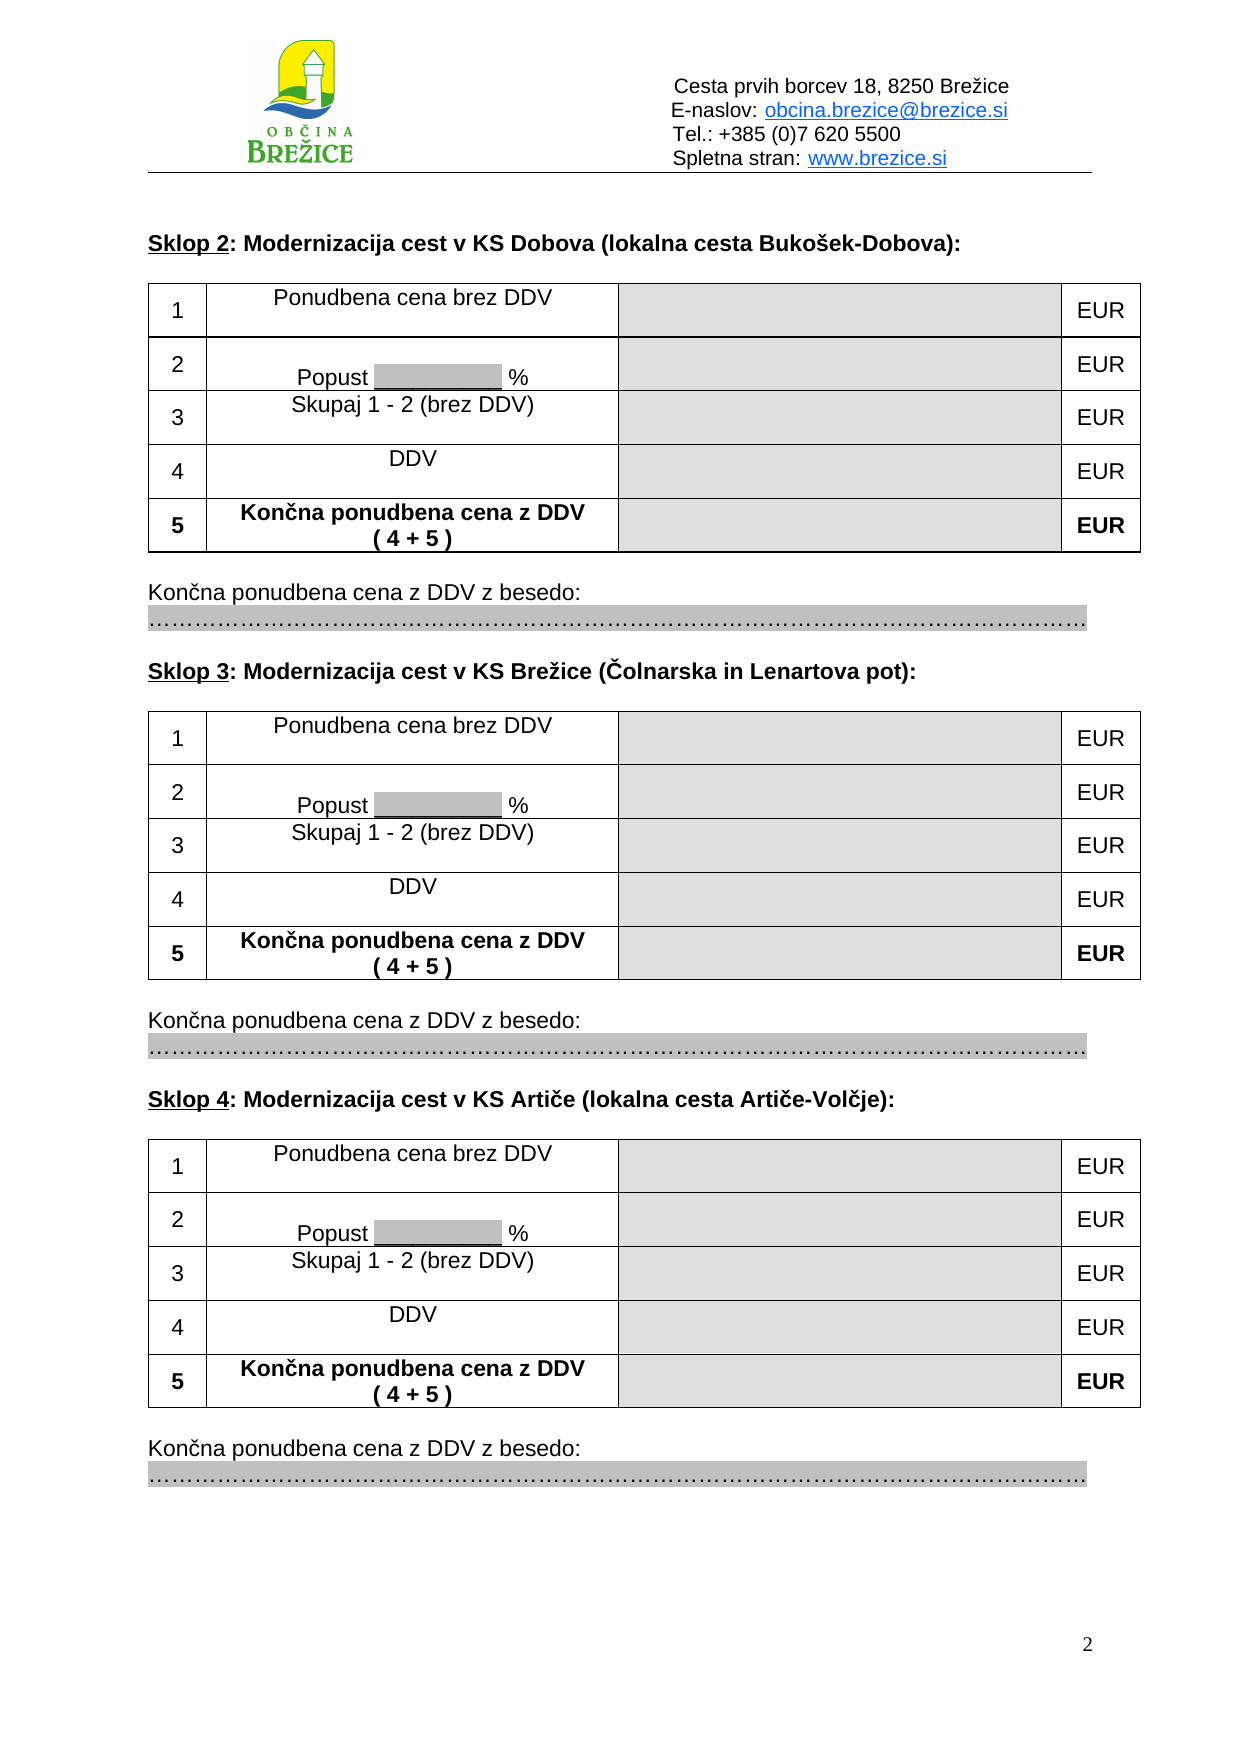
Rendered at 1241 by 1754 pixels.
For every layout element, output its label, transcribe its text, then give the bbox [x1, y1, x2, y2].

table_cell EUR [1062, 391, 1140, 444]
text Končna ponudbena cena z DDV z besedo: [148, 1434, 1092, 1461]
table_cell Skupaj 1 - 2 (brez DDV) [207, 1247, 618, 1300]
table_cell EUR [1062, 765, 1140, 818]
table_header Ponudbena cena brez DDV [207, 712, 618, 764]
picture [247, 40, 353, 163]
table_cell Popust __________ % [207, 1193, 618, 1246]
text Sklop 3: Modernizacija cest v KS Brežice (Čolnarska in Lenartova pot): [148, 658, 1092, 684]
table_cell [619, 1355, 1061, 1407]
table_header [619, 712, 1061, 764]
table_cell [619, 1247, 1061, 1300]
table_cell EUR [1062, 1355, 1140, 1407]
table_cell 4 [149, 1301, 206, 1353]
text Končna ponudbena cena z DDV z besedo: [148, 1007, 1092, 1033]
text Sklop 4: Modernizacija cest v KS Artiče (lokalna cesta Artiče-Volčje): [148, 1086, 1092, 1112]
table_cell [619, 1301, 1061, 1353]
table_cell [619, 873, 1061, 926]
table_cell Končna ponudbena cena z DDV ( 4 + 5 ) [207, 1355, 618, 1407]
table_cell DDV [207, 873, 618, 926]
table_cell 2 [149, 338, 206, 390]
table_cell EUR [1062, 1301, 1140, 1353]
table_cell Popust __________ % [207, 338, 618, 390]
table_cell Končna ponudbena cena z DDV ( 4 + 5 ) [207, 499, 618, 551]
table_cell Končna ponudbena cena z DDV ( 4 + 5 ) [207, 927, 618, 979]
table_cell EUR [1062, 873, 1140, 926]
table_cell EUR [1062, 445, 1140, 498]
table_cell [619, 391, 1061, 444]
table_cell 2 [149, 765, 206, 818]
table_cell 3 [149, 1247, 206, 1300]
table_cell EUR [1062, 1193, 1140, 1246]
table_header 1 [149, 284, 206, 336]
table_cell [619, 765, 1061, 818]
table_cell [619, 338, 1061, 390]
table_header 1 [149, 712, 206, 764]
table_cell [619, 445, 1061, 498]
table_header Ponudbena cena brez DDV [207, 1140, 618, 1192]
table_header [619, 284, 1061, 336]
table_cell 5 [149, 499, 206, 551]
table_header EUR [1062, 712, 1140, 764]
table_cell 5 [149, 927, 206, 979]
table_header EUR [1062, 1140, 1140, 1192]
table_header EUR [1062, 284, 1140, 336]
table_header Ponudbena cena brez DDV [207, 284, 618, 336]
table_cell [619, 927, 1061, 979]
text Končna ponudbena cena z DDV z besedo: [148, 579, 1092, 605]
table_cell EUR [1062, 338, 1140, 390]
table_cell EUR [1062, 819, 1140, 872]
table_cell [619, 499, 1061, 551]
table_cell EUR [1062, 927, 1140, 979]
table_cell Skupaj 1 - 2 (brez DDV) [207, 391, 618, 444]
table_header 1 [149, 1140, 206, 1192]
table_cell [619, 1193, 1061, 1246]
text Sklop 2: Modernizacija cest v KS Dobova (lokalna cesta Bukošek-Dobova): [148, 230, 1092, 256]
table_cell 4 [149, 873, 206, 926]
table_cell [619, 819, 1061, 872]
table_cell EUR [1062, 499, 1140, 551]
table_cell DDV [207, 1301, 618, 1353]
table_cell Skupaj 1 - 2 (brez DDV) [207, 819, 618, 872]
table_cell 5 [149, 1355, 206, 1407]
table_cell DDV [207, 445, 618, 498]
table_cell EUR [1062, 1247, 1140, 1300]
table_cell Popust __________ % [207, 765, 618, 818]
table_cell 4 [149, 445, 206, 498]
table_cell 2 [149, 1193, 206, 1246]
table_cell 3 [149, 391, 206, 444]
table_cell 3 [149, 819, 206, 872]
table_header [619, 1140, 1061, 1192]
